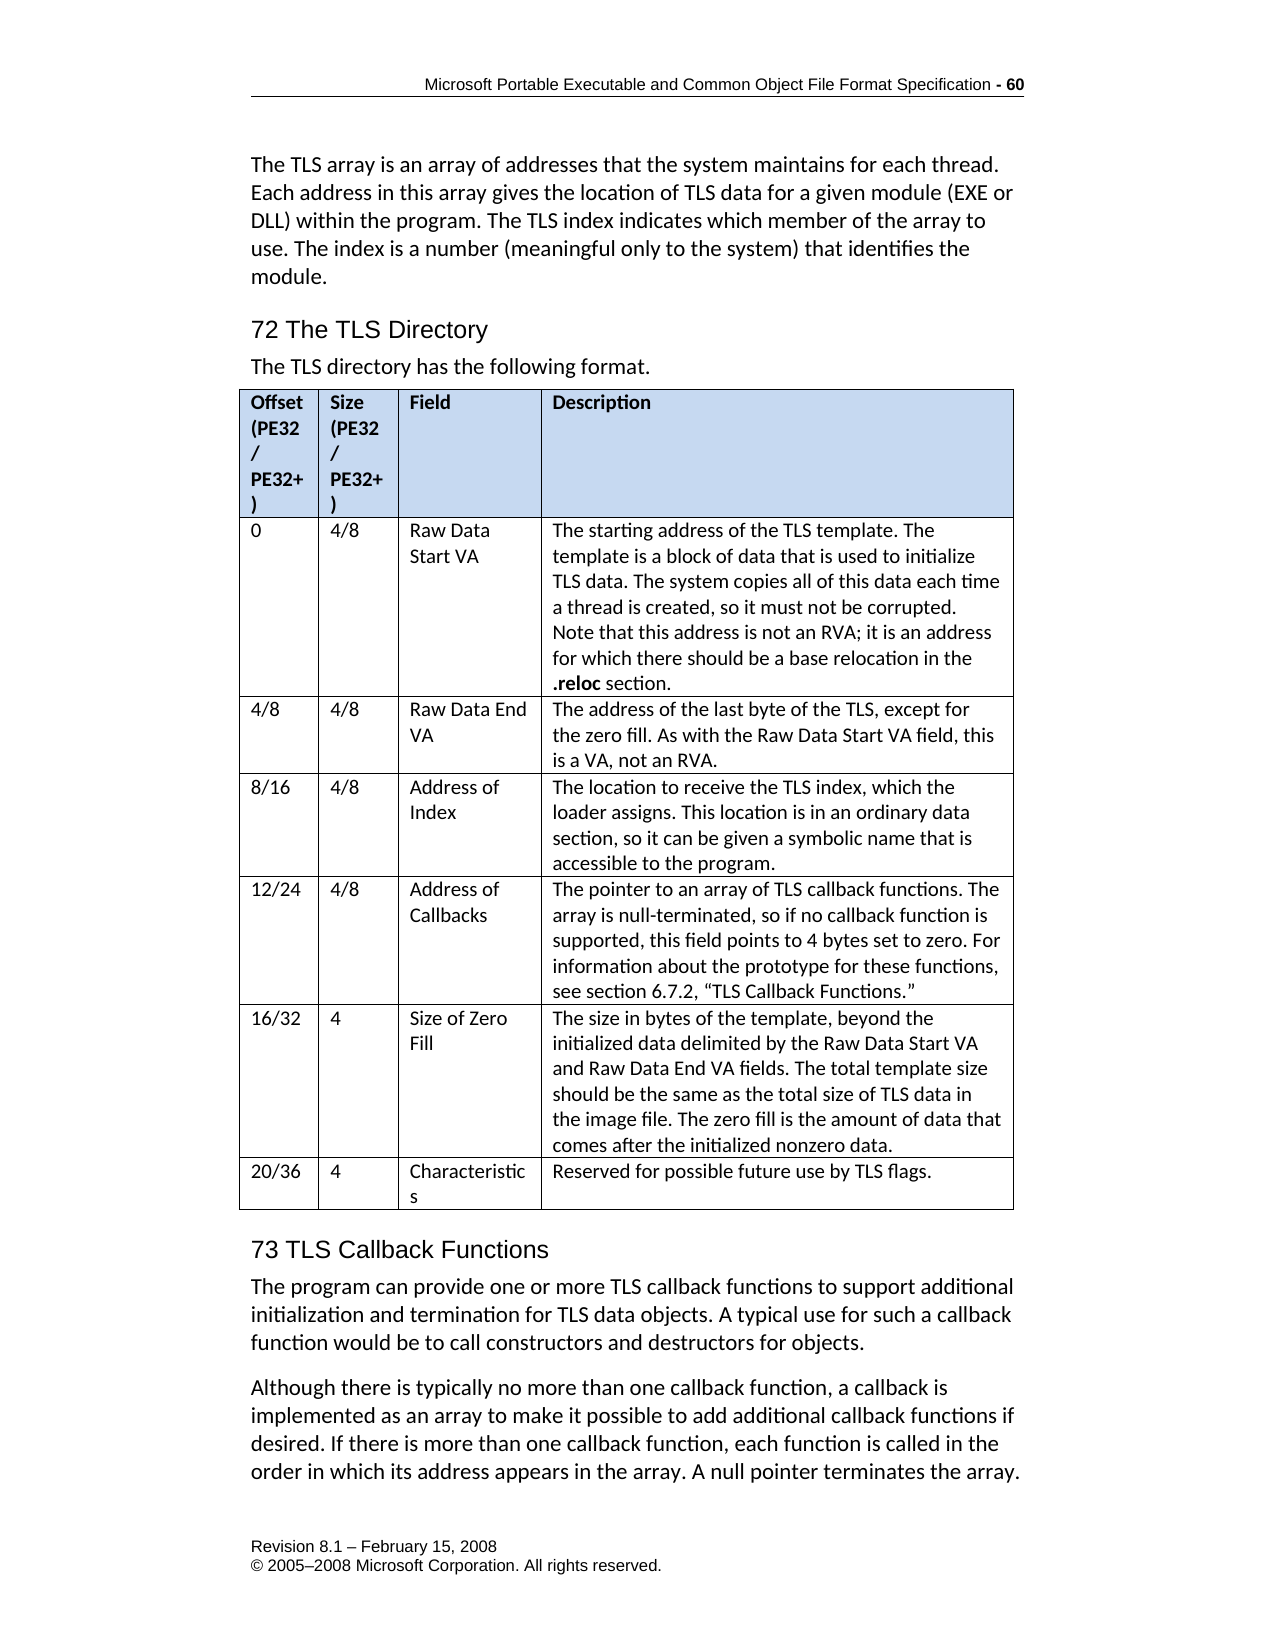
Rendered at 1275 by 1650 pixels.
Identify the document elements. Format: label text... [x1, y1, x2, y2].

text The TLS array is an array of addresses that the system maintains for each thread. Each address in this array gives the location of TLS data for a given module (EXE or DLL) within the program. The TLS index indicates which member of the array to use. The index is a number (meaningful only to the system) that identifies the module. [251, 150, 1024, 290]
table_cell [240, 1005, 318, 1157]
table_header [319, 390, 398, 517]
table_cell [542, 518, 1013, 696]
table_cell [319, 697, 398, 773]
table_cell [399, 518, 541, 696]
subtitle The TLS Directory [251, 315, 1024, 344]
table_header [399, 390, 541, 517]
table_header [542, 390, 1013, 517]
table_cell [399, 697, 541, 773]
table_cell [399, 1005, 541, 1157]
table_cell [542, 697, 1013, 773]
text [251, 1373, 1024, 1485]
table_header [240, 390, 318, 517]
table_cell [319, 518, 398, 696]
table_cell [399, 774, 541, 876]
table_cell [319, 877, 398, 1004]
text The program can provide one or more TLS callback functions to support additional initialization and termination for TLS data objects. A typical use for such a callback function would be to call constructors and destructors for objects. [251, 1272, 1024, 1356]
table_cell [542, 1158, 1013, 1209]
text The TLS directory has the following format. [251, 352, 1024, 380]
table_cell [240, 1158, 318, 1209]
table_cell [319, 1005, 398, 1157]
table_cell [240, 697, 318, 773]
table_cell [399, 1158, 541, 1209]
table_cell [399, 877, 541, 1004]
subtitle TLS Callback Functions [251, 1235, 1024, 1264]
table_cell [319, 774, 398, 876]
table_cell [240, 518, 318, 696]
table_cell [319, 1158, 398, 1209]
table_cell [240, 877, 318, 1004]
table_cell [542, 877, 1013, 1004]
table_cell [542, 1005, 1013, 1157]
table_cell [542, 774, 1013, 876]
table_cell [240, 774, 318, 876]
